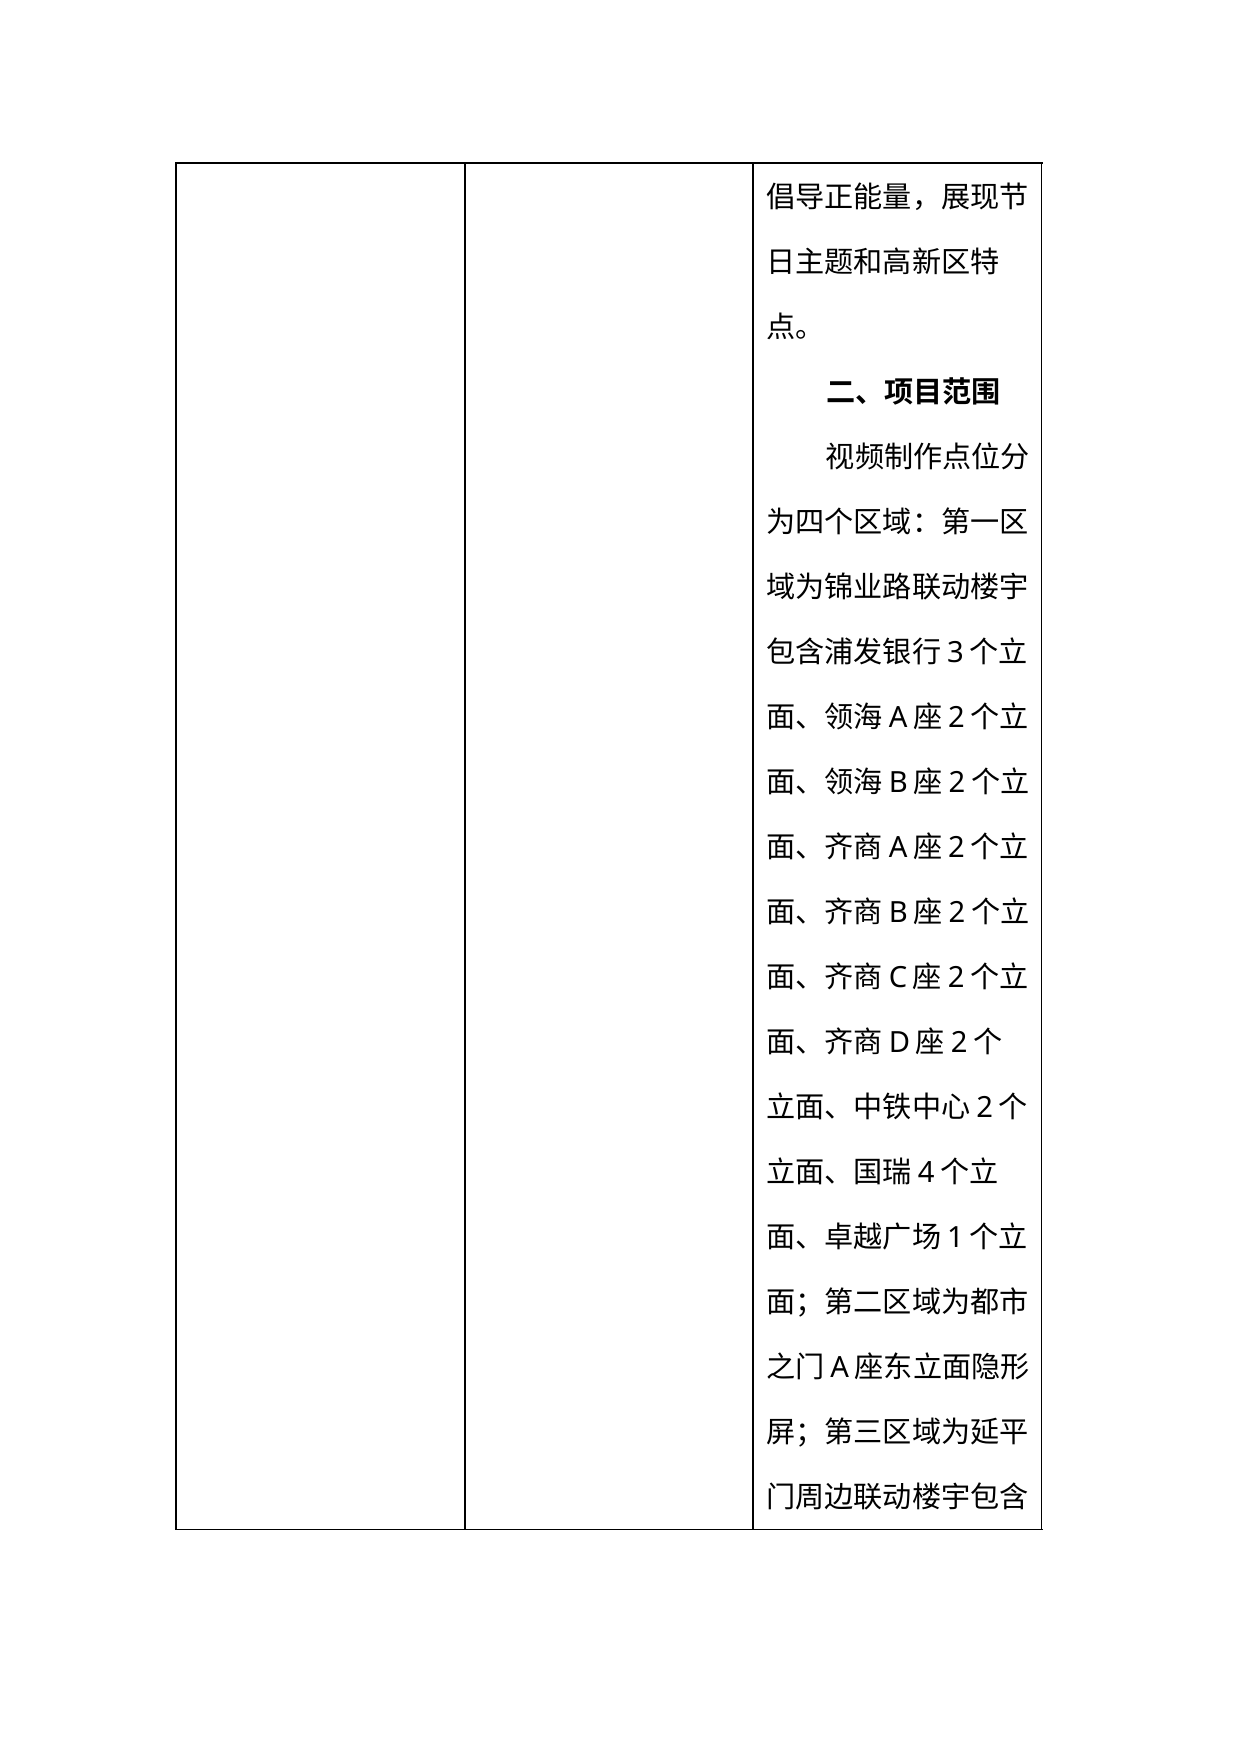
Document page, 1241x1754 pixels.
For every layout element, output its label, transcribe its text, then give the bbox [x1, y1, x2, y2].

table_cell 1 [177, 164, 464, 1528]
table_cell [754, 164, 1041, 1528]
table_cell [466, 164, 752, 1528]
